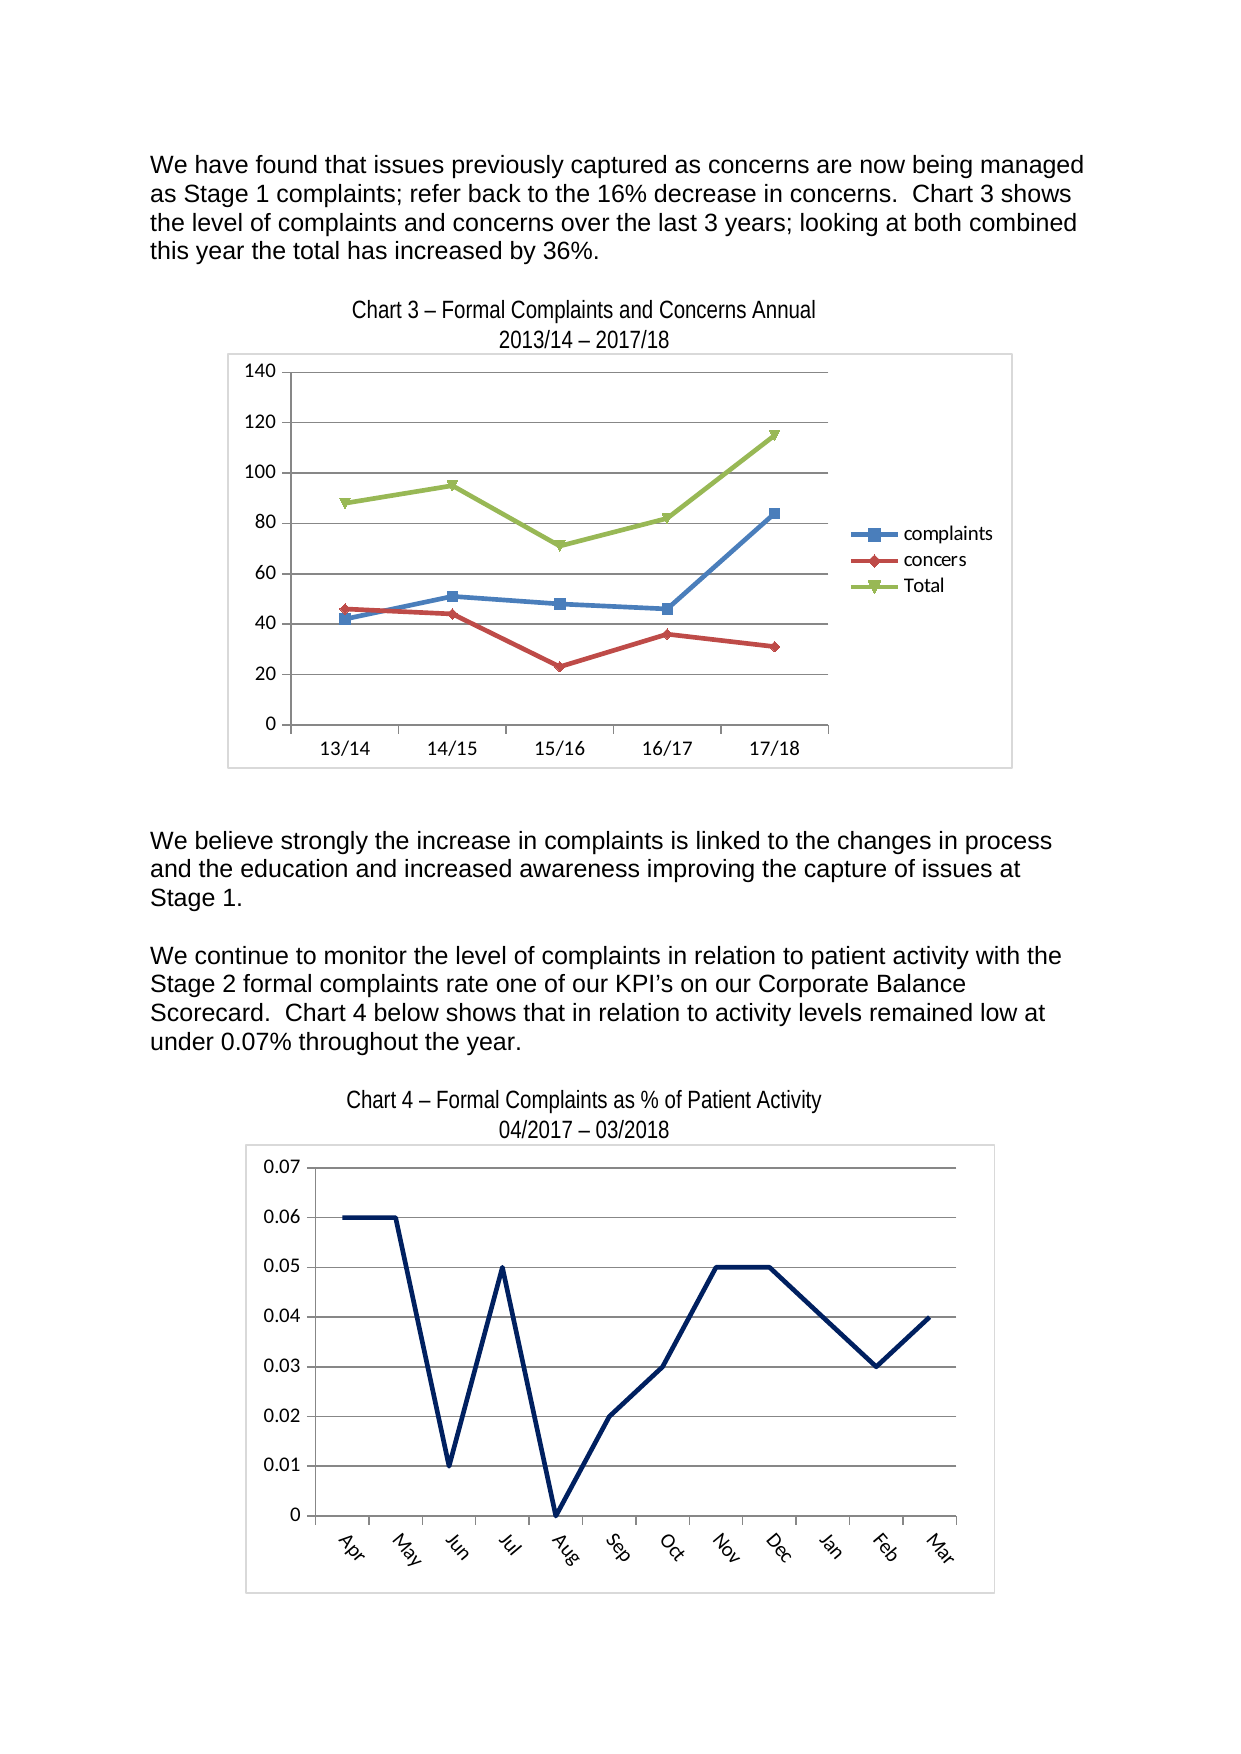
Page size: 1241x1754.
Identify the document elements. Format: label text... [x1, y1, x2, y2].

text We have found that issues previously captured as concerns are now being managed as Stage 1 complaints; refer back to the 16% decrease in concerns. Chart 3 shows the level of complaints and concerns over the last 3 years; looking at both combined this year the total has increased by 36%. [150, 150, 1090, 265]
text 2013/14 – 2017/18 [150, 323, 1018, 353]
text Chart 4 – Formal Complaints as % of Patient Activity [150, 1084, 1018, 1114]
text Chart 3 – Formal Complaints and Concerns Annual [150, 294, 1018, 323]
text 04/2017 – 03/2018 [150, 1114, 1018, 1144]
text We continue to monitor the level of complaints in relation to patient activity with the Stage 2 formal complaints rate one of our KPI’s on our Corporate Balance Scorecard. Chart 4 below shows that in relation to activity levels remained low at under 0.07% throughout the year. [150, 941, 1090, 1056]
text We believe strongly the increase in complaints is linked to the changes in process and the education and increased awareness improving the capture of issues at Stage 1. [150, 826, 1090, 912]
